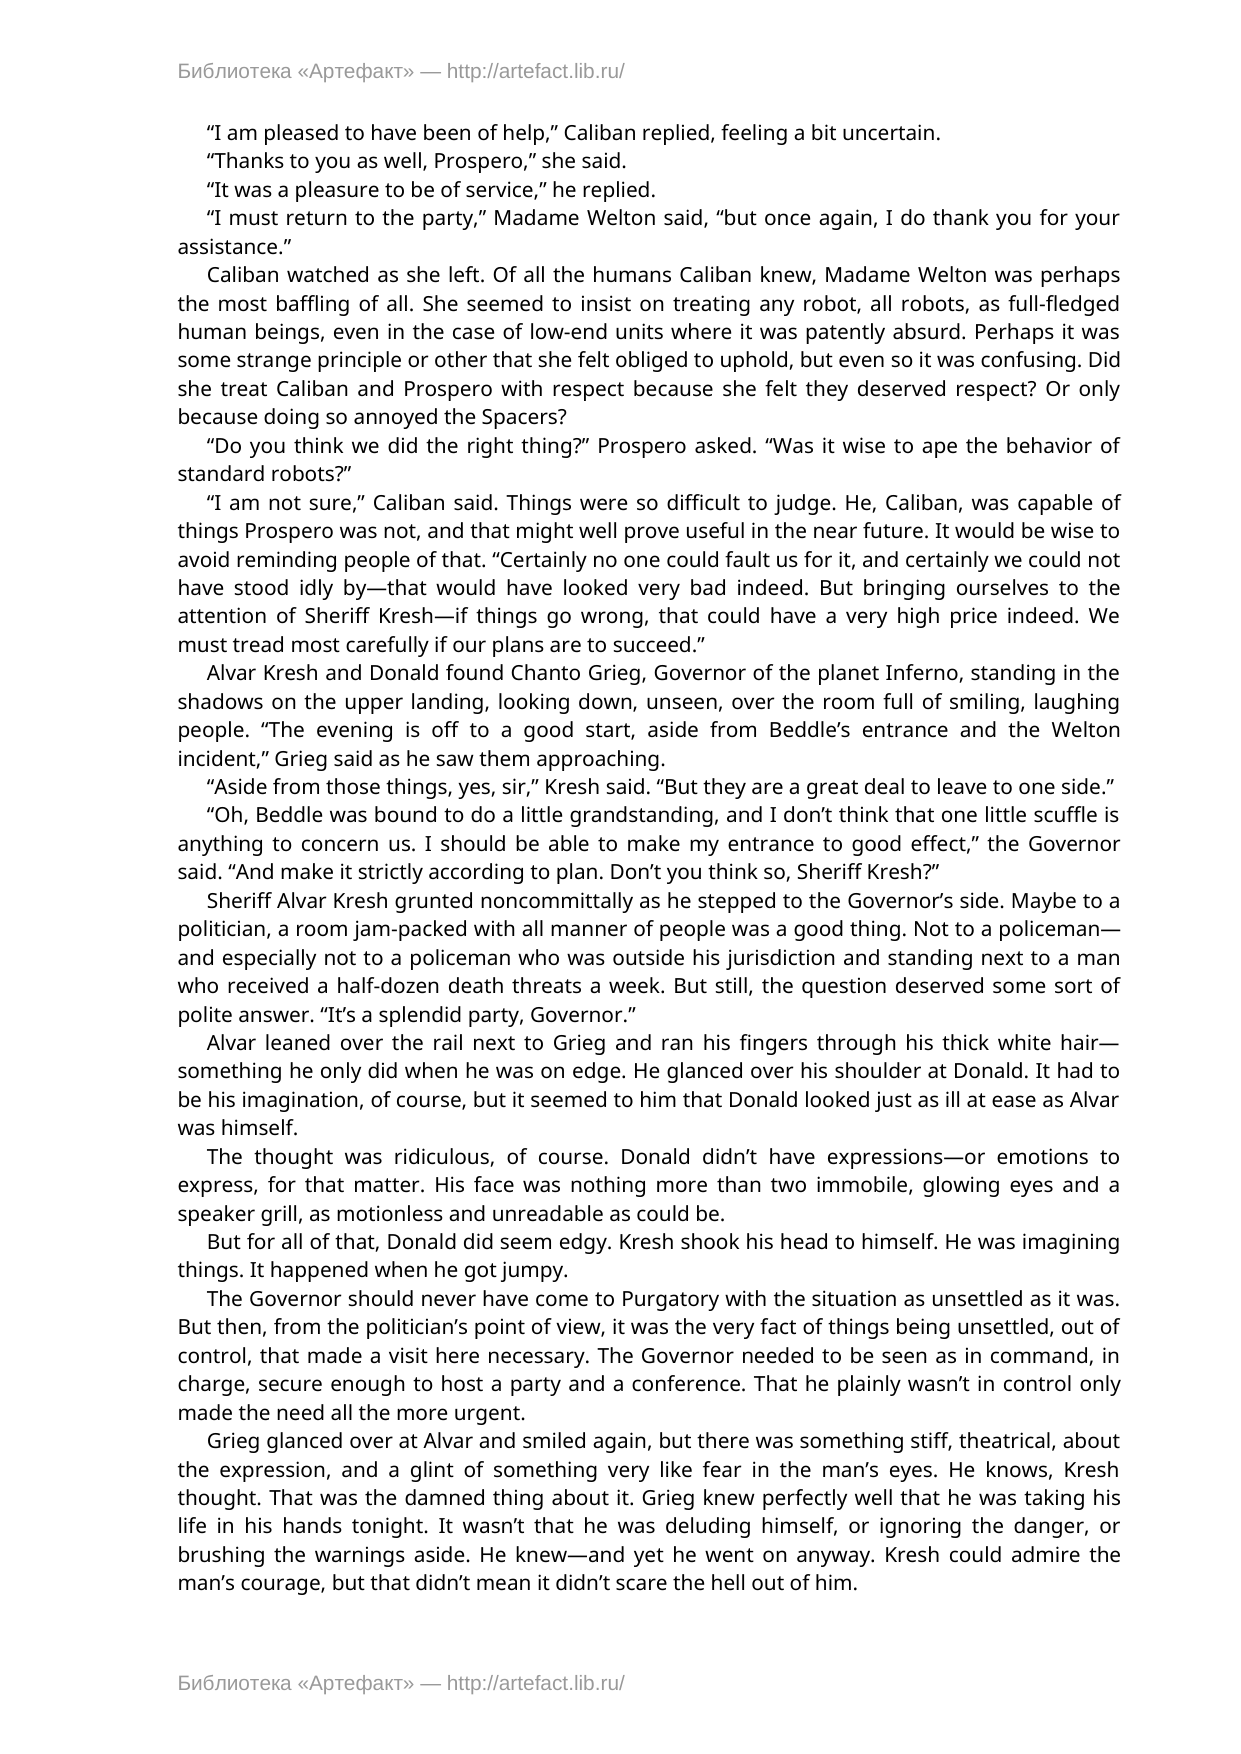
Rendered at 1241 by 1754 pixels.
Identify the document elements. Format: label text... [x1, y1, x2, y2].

text The Governor should never have come to Purgatory with the situation as unsettled as it was. But then, from the politician’s point of view, it was the very fact of things being unsettled, out of control, that made a visit here necessary. The Governor needed to be seen as in command, in charge, secure enough to host a party and a conference. That he plainly wasn’t in control only made the need all the more urgent. [177, 1284, 1122, 1426]
text Sheriff Alvar Kresh grunted noncommittally as he stepped to the Governor’s side. Maybe to a politician, a room jam-packed with all manner of people was a good thing. Not to a policeman—and especially not to a policeman who was outside his jurisdiction and standing next to a man who received a half-dozen death threats a week. But still, the question deserved some sort of polite answer. “It’s a splendid party, Governor.” [177, 886, 1122, 1028]
text “I am pleased to have been of help,” Caliban replied, feeling a bit uncertain. [177, 118, 1122, 147]
text “It was a pleasure to be of service,” he replied. [177, 175, 1122, 203]
text Grieg glanced over at Alvar and smiled again, but there was something stiff, theatrical, about the expression, and a glint of something very like fear in the man’s eyes. He knows, Kresh thought. That was the damned thing about it. Grieg knew perfectly well that he was taking his life in his hands tonight. It wasn’t that he was deluding himself, or ignoring the danger, or brushing the warnings aside. He knew—and yet he went on anyway. Kresh could admire the man’s courage, but that didn’t mean it didn’t scare the hell out of him. [177, 1426, 1122, 1597]
text But for all of that, Donald did seem edgy. Kresh shook his head to himself. He was imagining things. It happened when he got jumpy. [177, 1227, 1122, 1284]
text The thought was ridiculous, of course. Donald didn’t have expressions—or emotions to express, for that matter. His face was nothing more than two immobile, glowing eyes and a speaker grill, as motionless and unreadable as could be. [177, 1142, 1122, 1227]
text “I must return to the party,” Madame Welton said, “but once again, I do thank you for your assistance.” [177, 203, 1122, 260]
text “Oh, Beddle was bound to do a little grandstanding, and I don’t think that one little scuffle is anything to concern us. I should be able to make my entrance to good effect,” the Governor said. “And make it strictly according to plan. Don’t you think so, Sheriff Kresh?” [177, 801, 1122, 886]
text Caliban watched as she left. Of all the humans Caliban knew, Madame Welton was perhaps the most baffling of all. She seemed to insist on treating any robot, all robots, as full-fledged human beings, even in the case of low-end units where it was patently absurd. Perhaps it was some strange principle or other that she felt obliged to uphold, but even so it was confusing. Did she treat Caliban and Prospero with respect because she felt they deserved respect? Or only because doing so annoyed the Spacers? [177, 260, 1122, 431]
text Alvar leaned over the rail next to Grieg and ran his fingers through his thick white hair—something he only did when he was on edge. He glanced over his shoulder at Donald. It had to be his imagination, of course, but it seemed to him that Donald looked just as ill at ease as Alvar was himself. [177, 1028, 1122, 1142]
text “Aside from those things, yes, sir,” Kresh said. “But they are a great deal to leave to one side.” [177, 772, 1122, 801]
text “Do you think we did the right thing?” Prospero asked. “Was it wise to ape the behavior of standard robots?” [177, 431, 1122, 488]
text “I am not sure,” Caliban said. Things were so difficult to judge. He, Caliban, was capable of things Prospero was not, and that might well prove useful in the near future. It would be wise to avoid reminding people of that. “Certainly no one could fault us for it, and certainly we could not have stood idly by—that would have looked very bad indeed. But bringing ourselves to the attention of Sheriff Kresh—if things go wrong, that could have a very high price indeed. We must tread most carefully if our plans are to succeed.” [177, 488, 1122, 658]
text “Thanks to you as well, Prospero,” she said. [177, 147, 1122, 175]
text Alvar Kresh and Donald found Chanto Grieg, Governor of the planet Inferno, standing in the shadows on the upper landing, looking down, unseen, over the room full of smiling, laughing people. “The evening is off to a good start, aside from Beddle’s entrance and the Welton incident,” Grieg said as he saw them approaching. [177, 658, 1122, 772]
